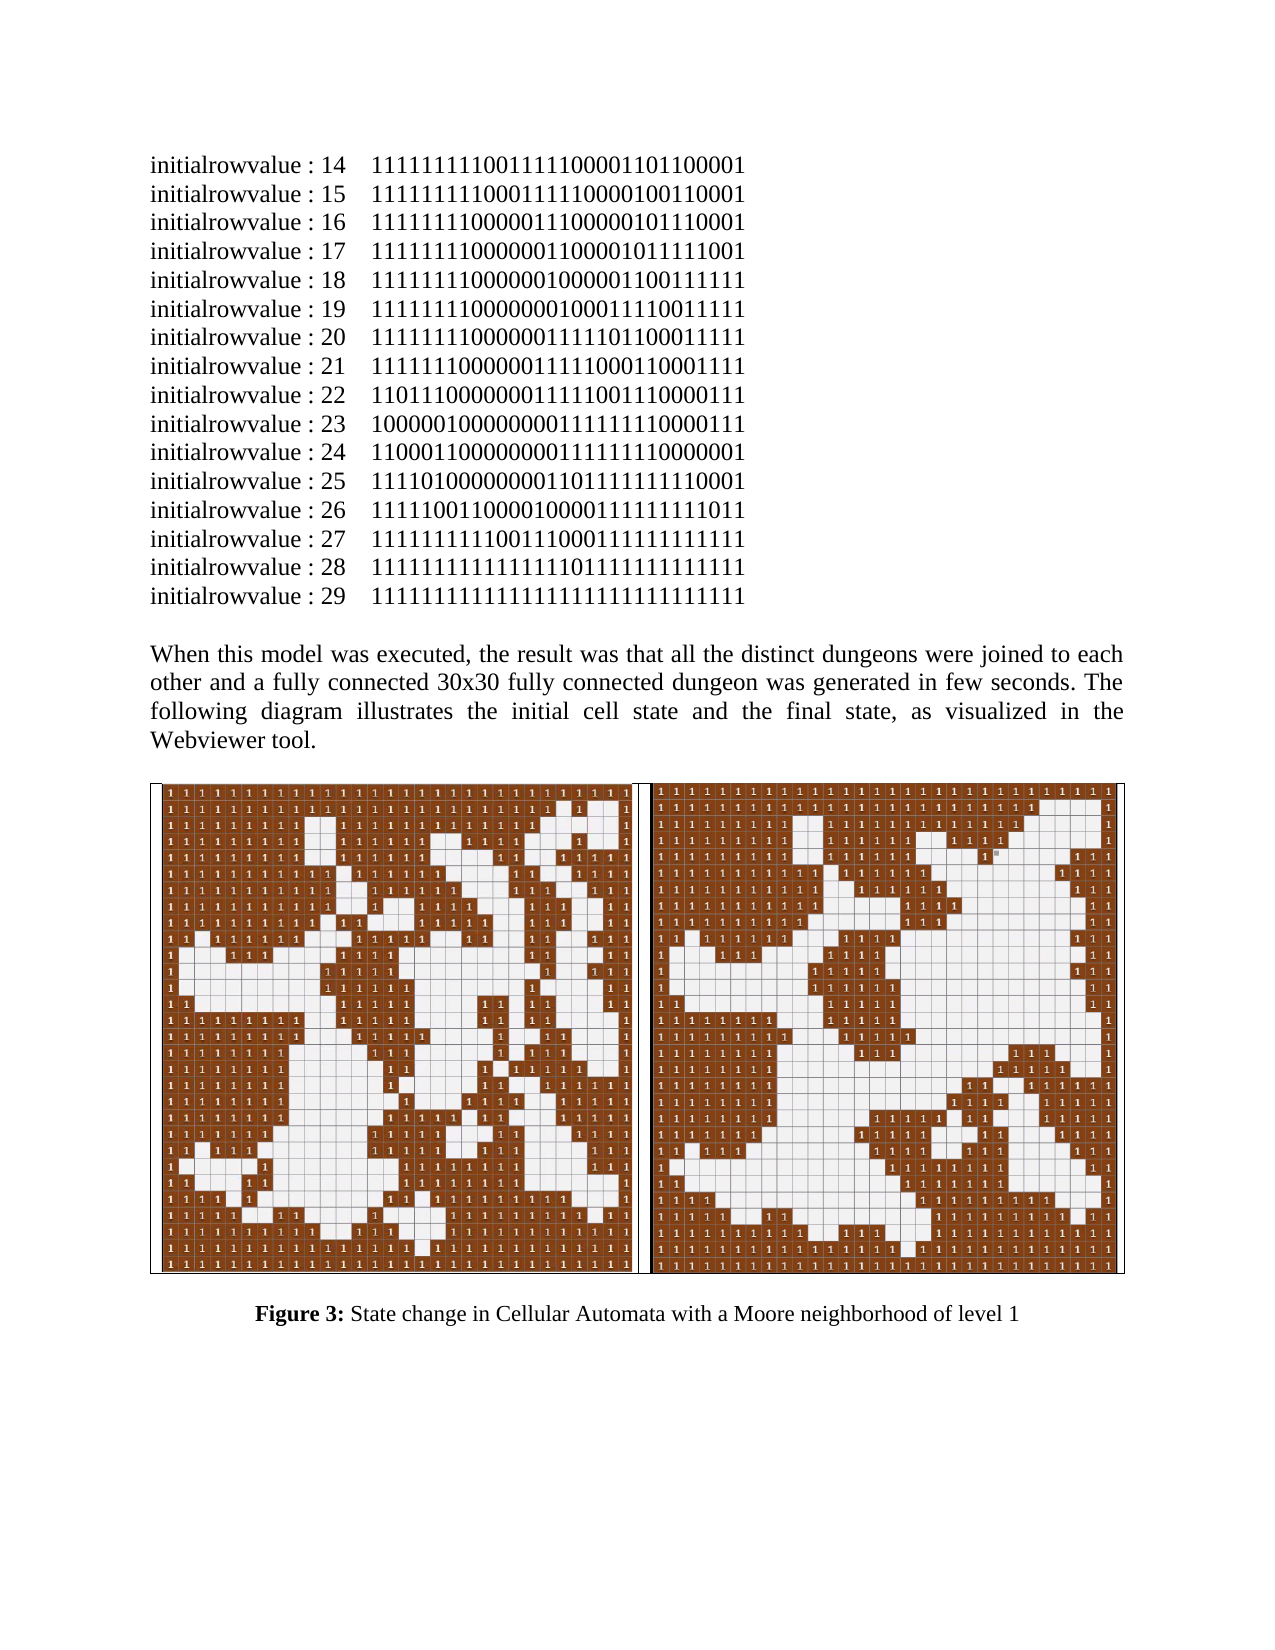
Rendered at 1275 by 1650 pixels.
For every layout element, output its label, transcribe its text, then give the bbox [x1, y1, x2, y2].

text initialrowvalue : 19 111111110000000100011110011111 [150, 294, 1125, 322]
table_header [1118, 784, 1124, 1273]
text initialrowvalue : 18 111111110000001000001100111111 [150, 265, 1125, 294]
text initialrowvalue : 29 111111111111111111111111111111 [150, 581, 1125, 610]
text initialrowvalue : 23 100000100000000111111110000111 [150, 409, 1125, 437]
text initialrowvalue : 26 111110011000010000111111111011 [150, 495, 1125, 524]
text initialrowvalue : 15 111111111000111110000100110001 [150, 179, 1125, 207]
text initialrowvalue : 21 111111100000011111000110001111 [150, 351, 1125, 380]
text initialrowvalue : 22 110111000000011111001110000111 [150, 380, 1125, 409]
text initialrowvalue : 16 111111110000011100000101110001 [150, 207, 1125, 236]
text When this model was executed, the result was that all the distinct dungeons were joined to each other and a fully connected 30x30 fully connected dungeon was generated in few seconds. The following diagram illustrates the initial cell state and the final state, as visualized in the Webviewer tool. [150, 639, 1125, 754]
text initialrowvalue : 27 111111111100111000111111111111 [150, 524, 1125, 552]
text initialrowvalue : 14 111111111001111100001101100001 [150, 150, 1125, 179]
picture [650, 783, 1118, 1273]
text initialrowvalue : 24 110001100000000111111110000001 [150, 437, 1125, 466]
text initialrowvalue : 20 111111110000001111101100011111 [150, 322, 1125, 351]
picture [161, 783, 633, 1273]
text initialrowvalue : 28 111111111111111101111111111111 [150, 552, 1125, 581]
table_header [151, 784, 161, 1273]
text Figure 3: State change in Cellular Automata with a Moore neighborhood of level 1 [150, 1300, 1125, 1326]
text initialrowvalue : 17 111111110000001100001011111001 [150, 236, 1125, 265]
table_header [633, 784, 638, 1273]
table_header [639, 784, 650, 1273]
text initialrowvalue : 25 111101000000001101111111110001 [150, 466, 1125, 495]
